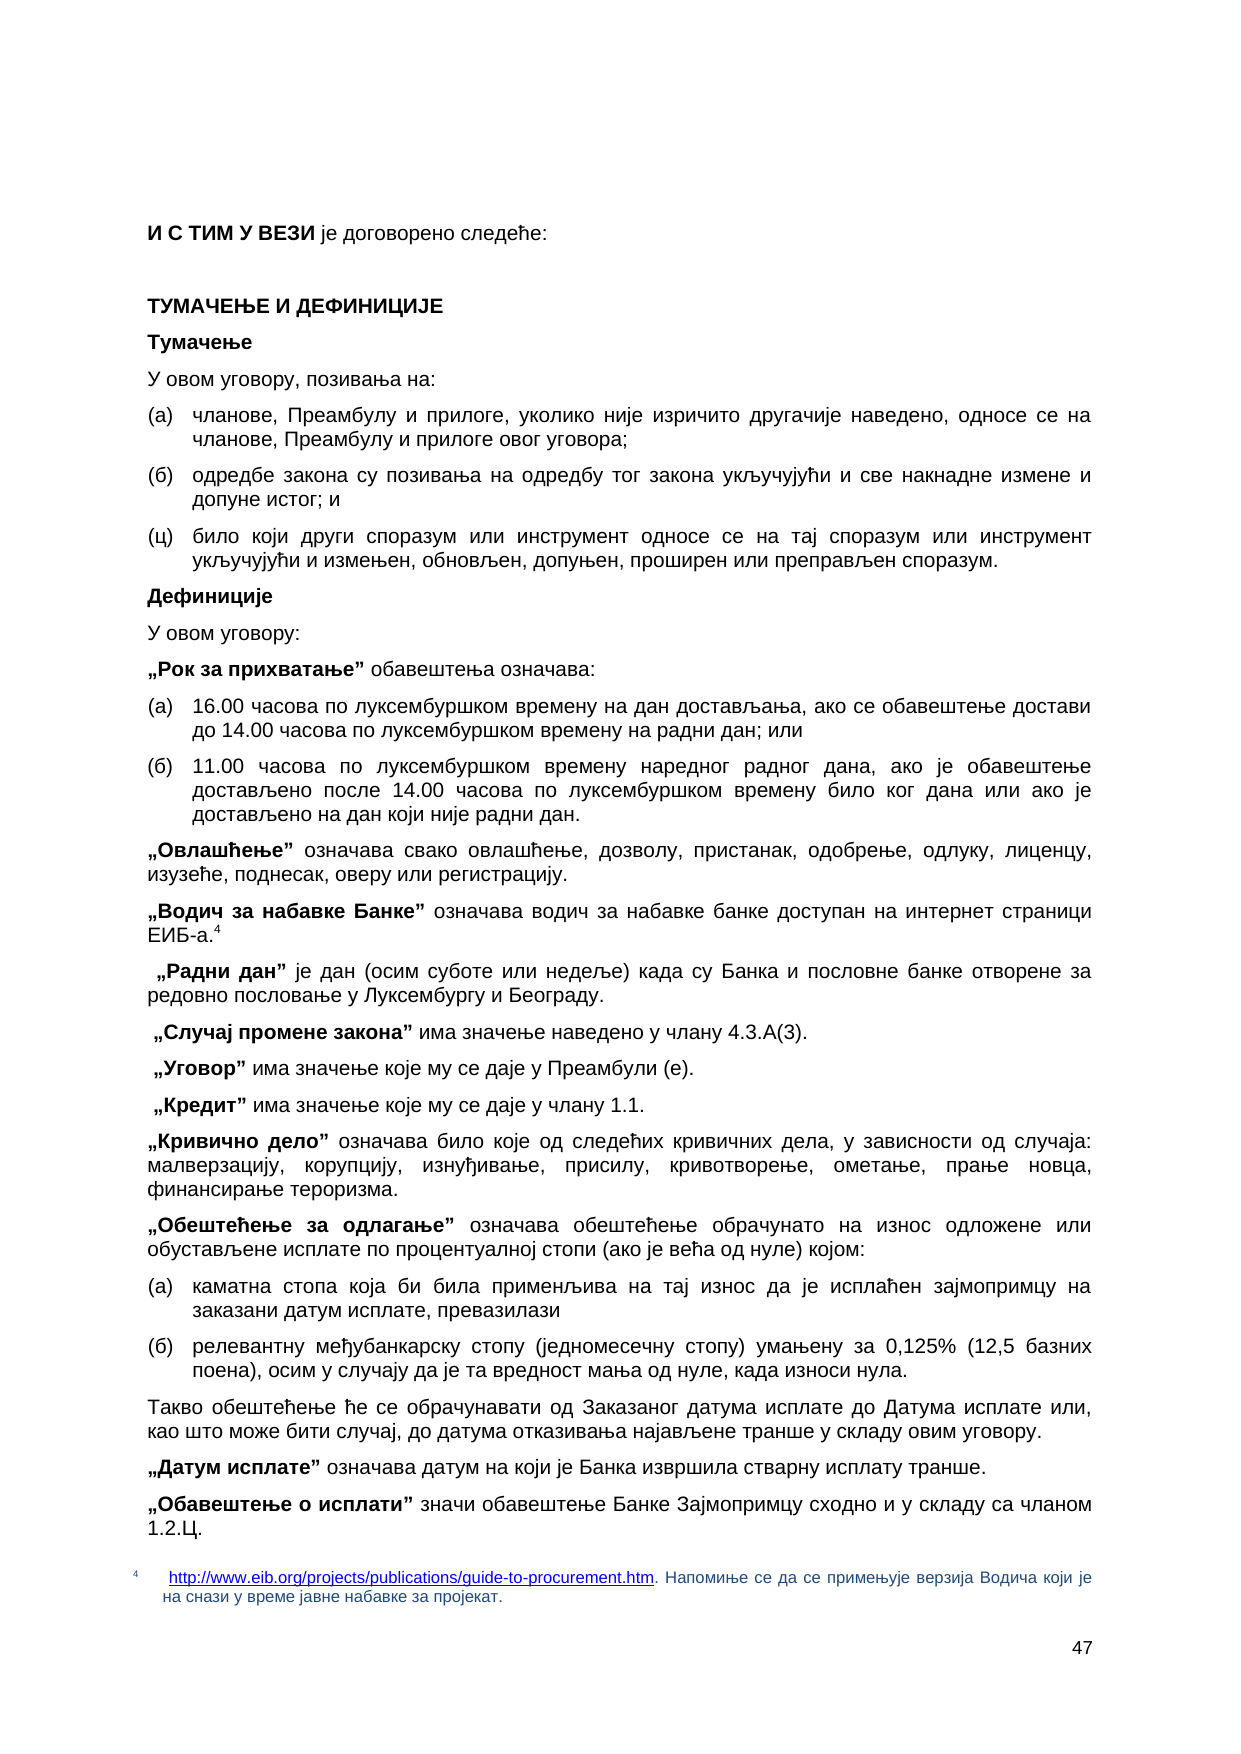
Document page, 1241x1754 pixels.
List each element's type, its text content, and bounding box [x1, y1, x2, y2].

text „Уговор” има значење које му се даје у Преамбули (е). [147, 1056, 1093, 1080]
text (а) чланове, Преамбулу и прилоге, уколико није изричито другачије наведено, односе се на чланове, Преамбулу и прилоге овог уговора; [148, 403, 1093, 451]
text (б) 11.00 часова по луксембуршком времену наредног радног дана, ако је обавештење достављено после 14.00 часова по луксембуршком времену било ког дана или ако је достављено на дан који није радни дан. [147, 754, 1093, 826]
text (б) одредбе закона су позивања на одредбу тог закона укључујући и све накнадне измене и допуне истог; и [148, 463, 1093, 511]
text „Обавештење о исплати” значи обавештење Банке Зајмопримцу сходно и у складу са чланом 1.2.Ц. [147, 1491, 1093, 1539]
text Тумачење [147, 330, 1093, 354]
text „Кривично дело” означава било које од следећих кривичних дела, у зависности од случаја: малверзацију, корупцију, изнуђивање, присилу, кривотворење, ометање, прање новца, финансирање тероризма. [147, 1129, 1093, 1201]
text (а) каматна стопа која би била применљива на тај износ да је исплаћен зајмопримцу на заказани датум исплате, превазилази [148, 1274, 1093, 1322]
text „Радни дан” је дан (осим суботе или недеље) када су Банка и пословне банке отворене за редовно пословање у Луксембургу и Београду. [147, 959, 1093, 1007]
text „Датум исплате” означава датум на који је Банка извршила стварну исплату транше. [147, 1455, 1093, 1479]
text ТУМАЧЕЊЕ И ДЕФИНИЦИЈЕ [147, 293, 1093, 317]
text „Овлашћење” означава свако овлашћење, дозволу, пристанак, одобрење, одлуку, лиценцу, изузеће, поднесак, оверу или регистрацију. [147, 838, 1093, 886]
text (б) релевантну међубанкарску стопу (једномесечну стопу) умањену за 0,125% (12,5 базних поена), осим у случају да је та вредност мања од нуле, када износи нула. [148, 1334, 1093, 1382]
text „Водич за набавке Банке” означава водич за набавке банке доступан на интернет страници ЕИБ-а. [147, 899, 1093, 947]
text У овом уговору: [147, 621, 1093, 644]
text Дефиниције [147, 584, 1093, 608]
text Такво обештећење ће се обрачунавати од Заказаног датума исплате до Датума исплате или, као што може бити случај, до датума отказивања најављене транше у складу овим уговору. [147, 1394, 1093, 1442]
text „Рок за прихватање” обавештења означава: [147, 657, 1093, 681]
text (ц) било који други споразум или инструмент односе се на тај споразум или инструмент укључујући и измењен, обновљен, допуњен, проширен или преправљен споразум. [148, 524, 1093, 572]
text „Случај промене закона” има значење наведено у члану 4.3.А(3). [147, 1019, 1093, 1043]
text У овом уговору, позивања на: [147, 366, 1093, 390]
text И С ТИМ У ВЕЗИ је договорено следеће: [147, 221, 1093, 244]
text (а) 16.00 часова по луксембуршком времену на дан достављања, ако се обавештење достави до 14.00 часова по луксембуршком времену на радни дан; или [148, 693, 1093, 741]
text „Обештећење за одлагање” означава обештећење обрачунато на износ одложене или обустављене исплате по процентуалној стопи (ако је већа од нуле) којом: [147, 1213, 1093, 1261]
text „Кредит” има значење које му се даје у члану 1.1. [147, 1092, 1093, 1116]
